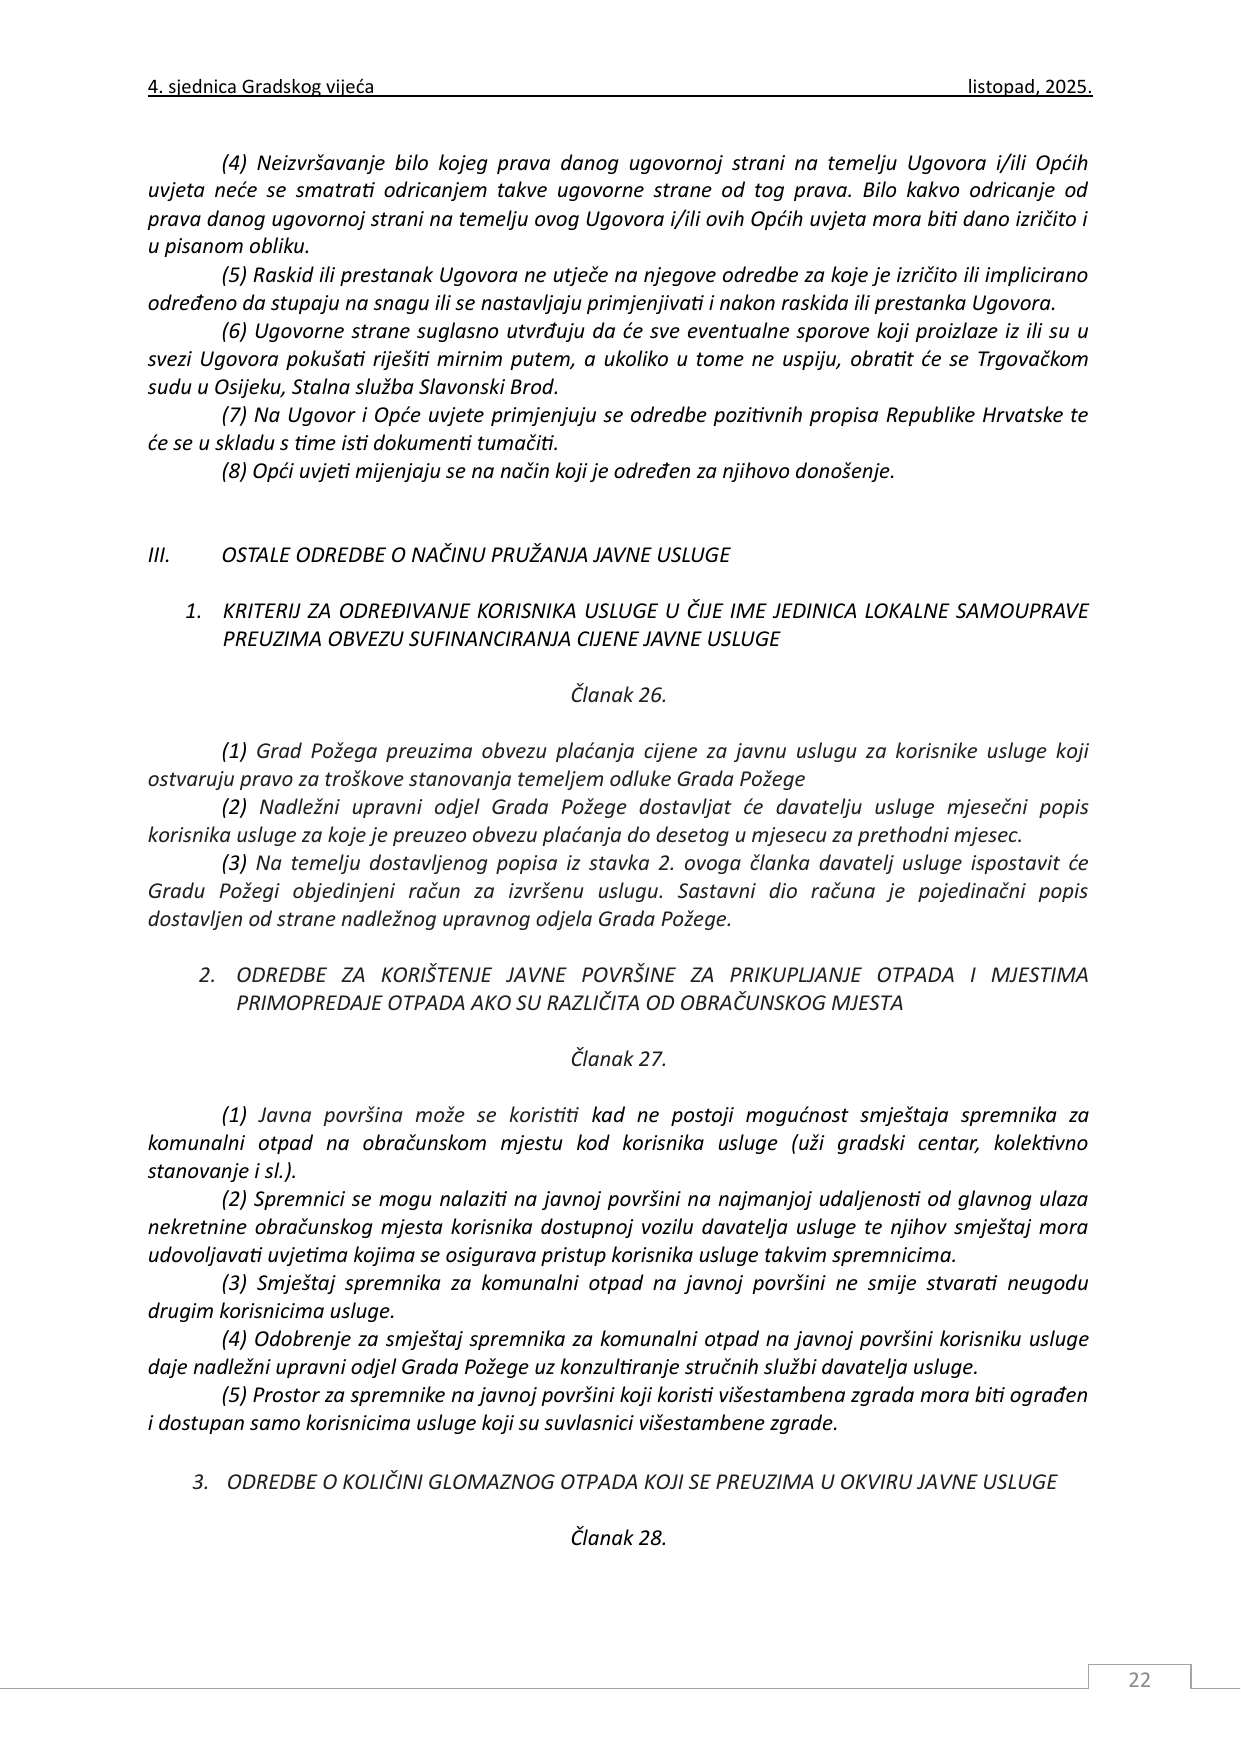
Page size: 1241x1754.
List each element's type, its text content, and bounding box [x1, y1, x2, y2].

text (1) Javna površina može se koristiti kad ne postoji mogućnost smještaja spremnika za komunalni otpad na obračunskom mjestu kod korisnika usluge (uži gradski centar, kolektivno stanovanje i sl.). [148, 1100, 1093, 1184]
text (1) Grad Požega preuzima obvezu plaćanja cijene za javnu uslugu za korisnike usluge koji ostvaruju pravo za troškove stanovanja temeljem odluke Grada Požege [148, 736, 1093, 792]
text (5) Raskid ili prestanak Ugovora ne utječe na njegove odredbe za koje je izričito ili implicirano određeno da stupaju na snagu ili se nastavljaju primjenjivati i nakon raskida ili prestanka Ugovora. [148, 260, 1093, 316]
text (7) Na Ugovor i Opće uvjete primjenjuju se odredbe pozitivnih propisa Republike Hrvatske te će se u skladu s time isti dokumenti tumačiti. [148, 400, 1093, 456]
text III. OSTALE ODREDBE O NAČINU PRUŽANJA JAVNE USLUGE [148, 540, 1093, 568]
text (2) Nadležni upravni odjel Grada Požege dostavljat će davatelju usluge mjesečni popis korisnika usluge za koje je preuzeo obvezu plaćanja do desetog u mjesecu za prethodni mjesec. [148, 792, 1093, 848]
text (3) Smještaj spremnika za komunalni otpad na javnoj površini ne smije stvarati neugodu drugim korisnicima usluge. [148, 1268, 1093, 1324]
text (4) Neizvršavanje bilo kojeg prava danog ugovornoj strani na temelju Ugovora i/ili Općih uvjeta neće se smatrati odricanjem takve ugovorne strane od tog prava. Bilo kakvo odricanje od prava danog ugovornoj strani na temelju ovog Ugovora i/ili ovih Općih uvjeta mora biti dano izričito i u pisanom obliku. [148, 148, 1093, 260]
list ODREDBE ZA KORIŠTENJE JAVNE POVRŠINE ZA PRIKUPLJANJE OTPADA I MJESTIMA PRIMOPREDAJE OTPADA AKO SU RAZLIČITA OD OBRAČUNSKOG MJESTA [199, 960, 1093, 1016]
text (4) Odobrenje za smještaj spremnika za komunalni otpad na javnoj površini korisniku usluge daje nadležni upravni odjel Grada Požege uz konzultiranje stručnih službi davatelja usluge. [148, 1324, 1093, 1381]
text (6) Ugovorne strane suglasno utvrđuju da će sve eventualne sporove koji proizlaze iz ili su u svezi Ugovora pokušati riješiti mirnim putem, a ukoliko u tome ne uspiju, obratit će se Trgovačkom sudu u Osijeku, Stalna služba Slavonski Brod. [148, 316, 1093, 400]
list ODREDBE O KOLIČINI GLOMAZNOG OTPADA KOJI SE PREUZIMA U OKVIRU JAVNE USLUGE [192, 1467, 1093, 1495]
text Članak 28. [148, 1523, 1093, 1551]
text (2) Spremnici se mogu nalaziti na javnoj površini na najmanjoj udaljenosti od glavnog ulaza nekretnine obračunskog mjesta korisnika dostupnoj vozilu davatelja usluge te njihov smještaj mora udovoljavati uvjetima kojima se osigurava pristup korisnika usluge takvim spremnicima. [148, 1184, 1093, 1268]
text (8) Opći uvjeti mijenjaju se na način koji je određen za njihovo donošenje. [148, 456, 1093, 484]
text Članak 26. [148, 680, 1093, 708]
text (5) Prostor za spremnike na javnoj površini koji koristi višestambena zgrada mora biti ograđen i dostupan samo korisnicima usluge koji su suvlasnici višestambene zgrade. [148, 1381, 1093, 1437]
text (3) Na temelju dostavljenog popisa iz stavka 2. ovoga članka davatelj usluge ispostavit će Gradu Požegi objedinjeni račun za izvršenu uslugu. Sastavni dio računa je pojedinačni popis dostavljen od strane nadležnog upravnog odjela Grada Požege. [148, 848, 1093, 932]
text Članak 27. [148, 1044, 1093, 1072]
list KRITERIJ ZA ODREĐIVANJE KORISNIKA USLUGE U ČIJE IME JEDINICA LOKALNE SAMOUPRAVE PREUZIMA OBVEZU SUFINANCIRANJA CIJENE JAVNE USLUGE [185, 596, 1093, 652]
